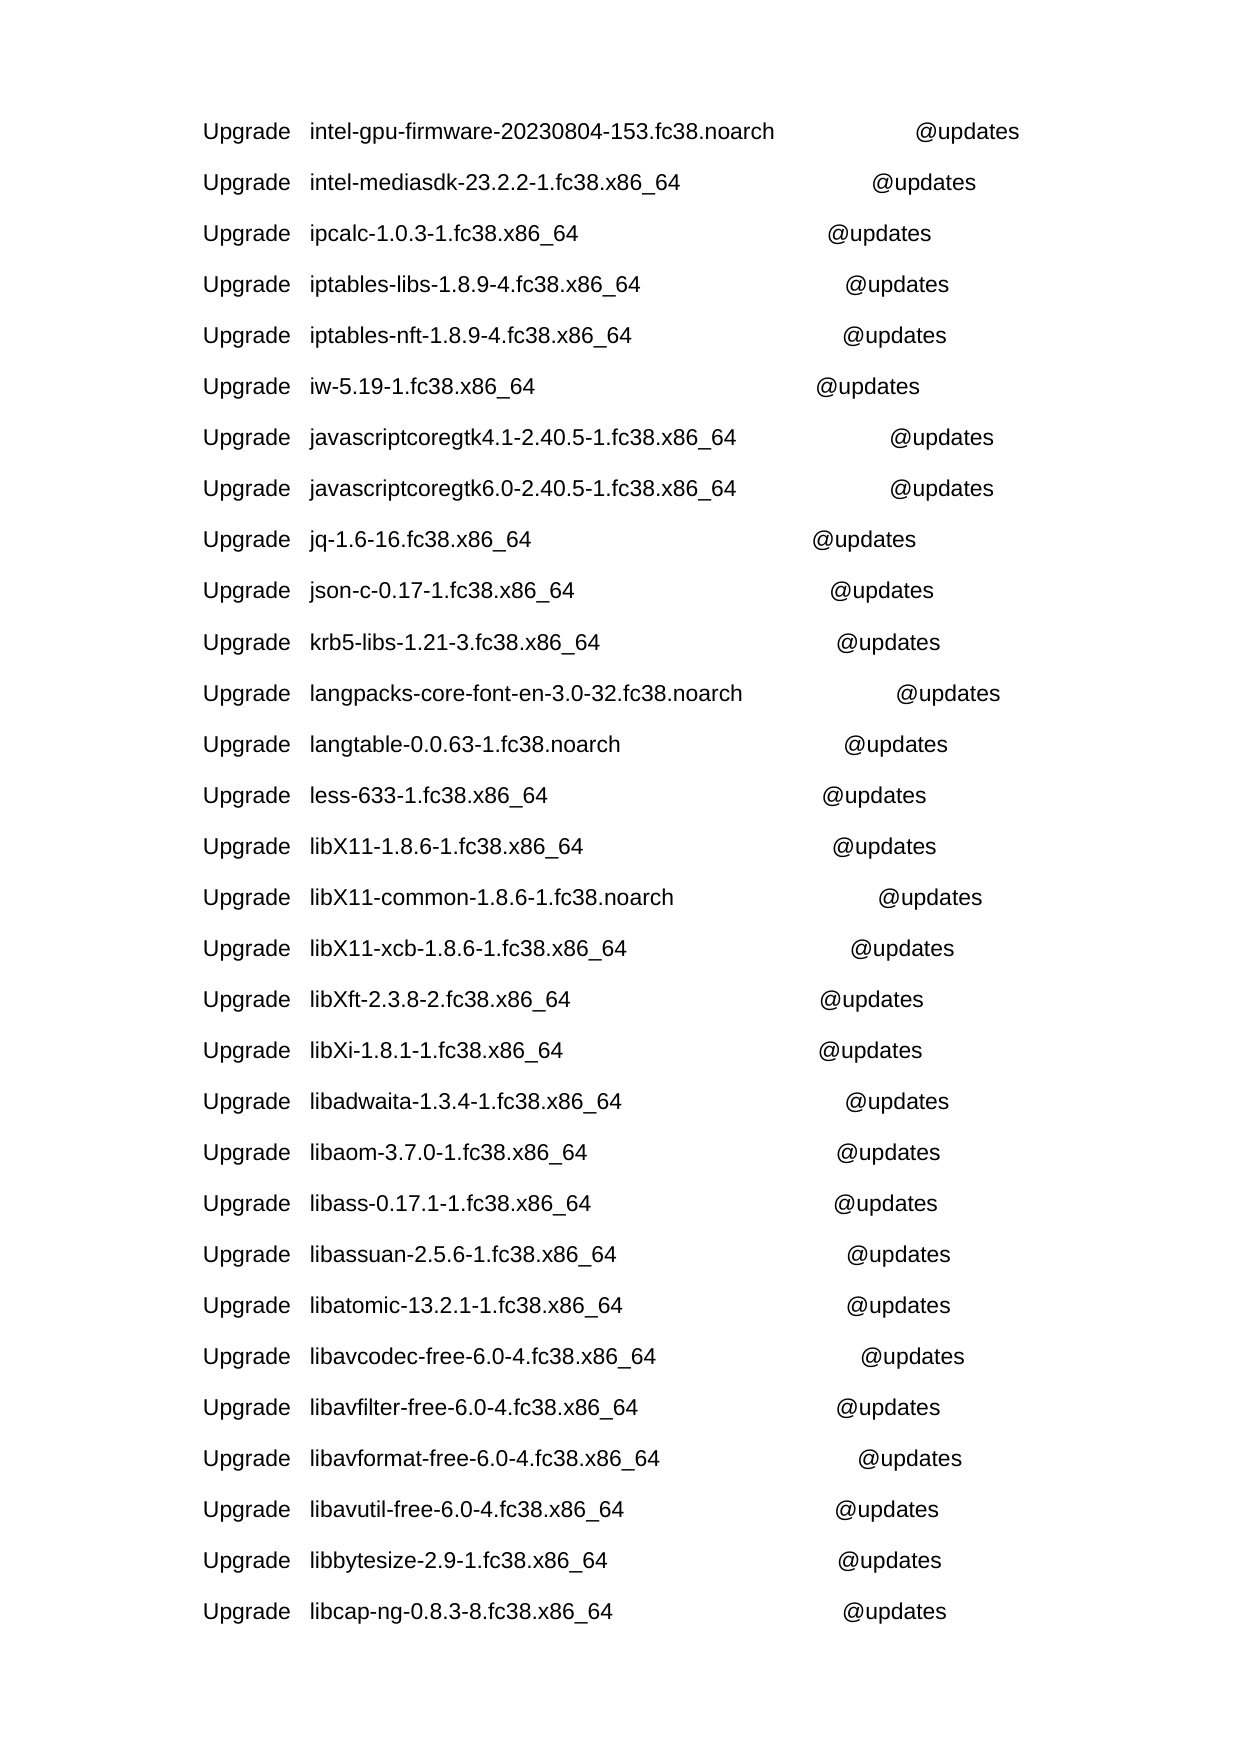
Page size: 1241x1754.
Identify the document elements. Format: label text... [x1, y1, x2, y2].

text Upgrade libavutil-free-6.0-4.fc38.x86_64 @updates [177, 1496, 1152, 1523]
text Upgrade libXi-1.8.1-1.fc38.x86_64 @updates [177, 1037, 1152, 1063]
text Upgrade libavformat-free-6.0-4.fc38.x86_64 @updates [177, 1445, 1152, 1472]
text Upgrade libX11-1.8.6-1.fc38.x86_64 @updates [177, 833, 1152, 859]
text Upgrade libaom-3.7.0-1.fc38.x86_64 @updates [177, 1139, 1152, 1165]
text Upgrade libX11-xcb-1.8.6-1.fc38.x86_64 @updates [177, 935, 1152, 961]
text Upgrade krb5-libs-1.21-3.fc38.x86_64 @updates [177, 628, 1152, 655]
text Upgrade langtable-0.0.63-1.fc38.noarch @updates [177, 731, 1152, 757]
text Upgrade libatomic-13.2.1-1.fc38.x86_64 @updates [177, 1292, 1152, 1318]
text Upgrade libcap-ng-0.8.3-8.fc38.x86_64 @updates [177, 1598, 1152, 1625]
text Upgrade libadwaita-1.3.4-1.fc38.x86_64 @updates [177, 1088, 1152, 1114]
text Upgrade iptables-nft-1.8.9-4.fc38.x86_64 @updates [177, 322, 1152, 349]
text Upgrade jq-1.6-16.fc38.x86_64 @updates [177, 526, 1152, 553]
text Upgrade iptables-libs-1.8.9-4.fc38.x86_64 @updates [177, 271, 1152, 298]
text Upgrade libavfilter-free-6.0-4.fc38.x86_64 @updates [177, 1394, 1152, 1421]
text Upgrade libass-0.17.1-1.fc38.x86_64 @updates [177, 1190, 1152, 1216]
text Upgrade json-c-0.17-1.fc38.x86_64 @updates [177, 577, 1152, 604]
text Upgrade libbytesize-2.9-1.fc38.x86_64 @updates [177, 1547, 1152, 1574]
text Upgrade intel-mediasdk-23.2.2-1.fc38.x86_64 @updates [177, 169, 1152, 196]
text Upgrade intel-gpu-firmware-20230804-153.fc38.noarch @updates [177, 118, 1152, 144]
text Upgrade iw-5.19-1.fc38.x86_64 @updates [177, 373, 1152, 400]
text Upgrade less-633-1.fc38.x86_64 @updates [177, 782, 1152, 808]
text Upgrade libavcodec-free-6.0-4.fc38.x86_64 @updates [177, 1343, 1152, 1369]
text Upgrade langpacks-core-font-en-3.0-32.fc38.noarch @updates [177, 679, 1152, 706]
text Upgrade libassuan-2.5.6-1.fc38.x86_64 @updates [177, 1241, 1152, 1267]
text Upgrade libX11-common-1.8.6-1.fc38.noarch @updates [177, 884, 1152, 910]
text Upgrade libXft-2.3.8-2.fc38.x86_64 @updates [177, 986, 1152, 1012]
text Upgrade ipcalc-1.0.3-1.fc38.x86_64 @updates [177, 220, 1152, 247]
text Upgrade javascriptcoregtk6.0-2.40.5-1.fc38.x86_64 @updates [177, 475, 1152, 502]
text Upgrade javascriptcoregtk4.1-2.40.5-1.fc38.x86_64 @updates [177, 424, 1152, 451]
